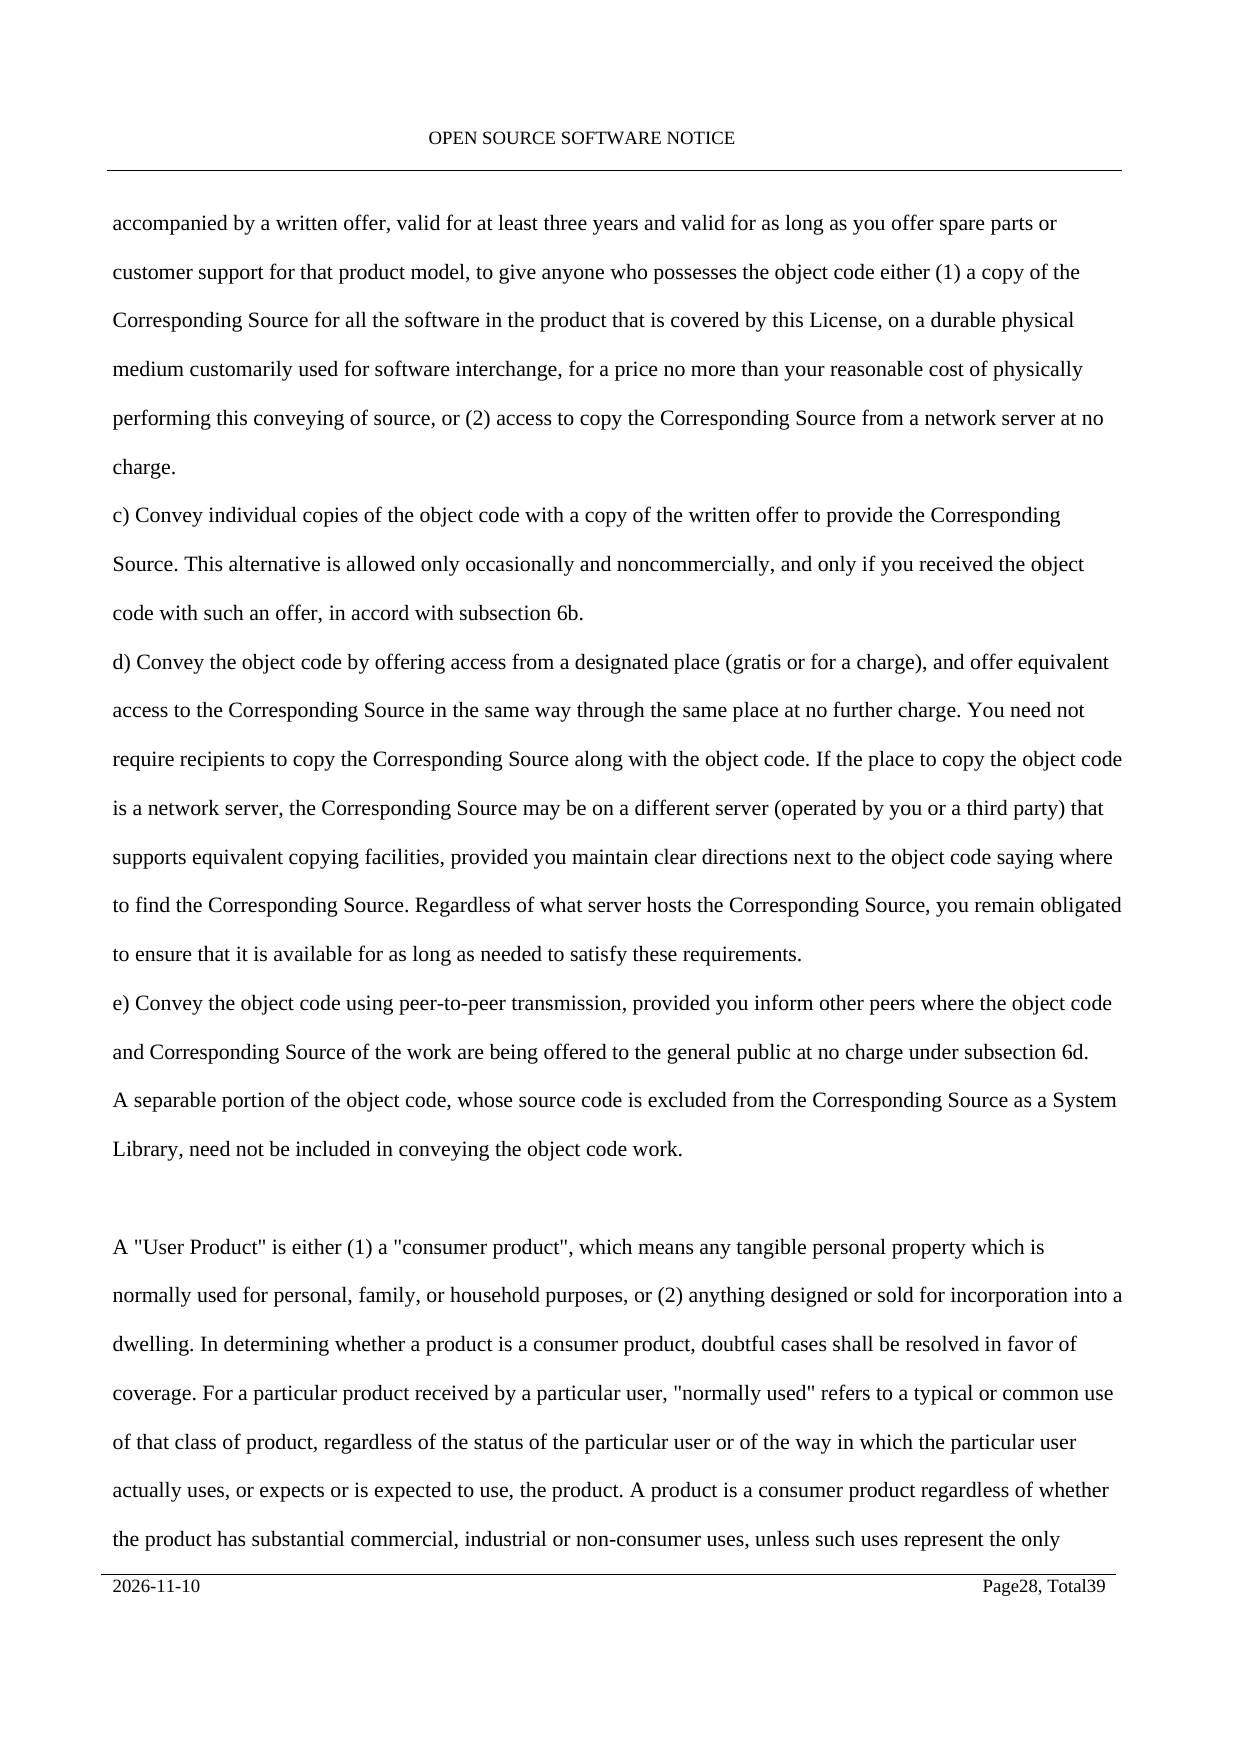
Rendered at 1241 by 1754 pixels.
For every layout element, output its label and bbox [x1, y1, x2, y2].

text [112, 206, 1128, 1555]
